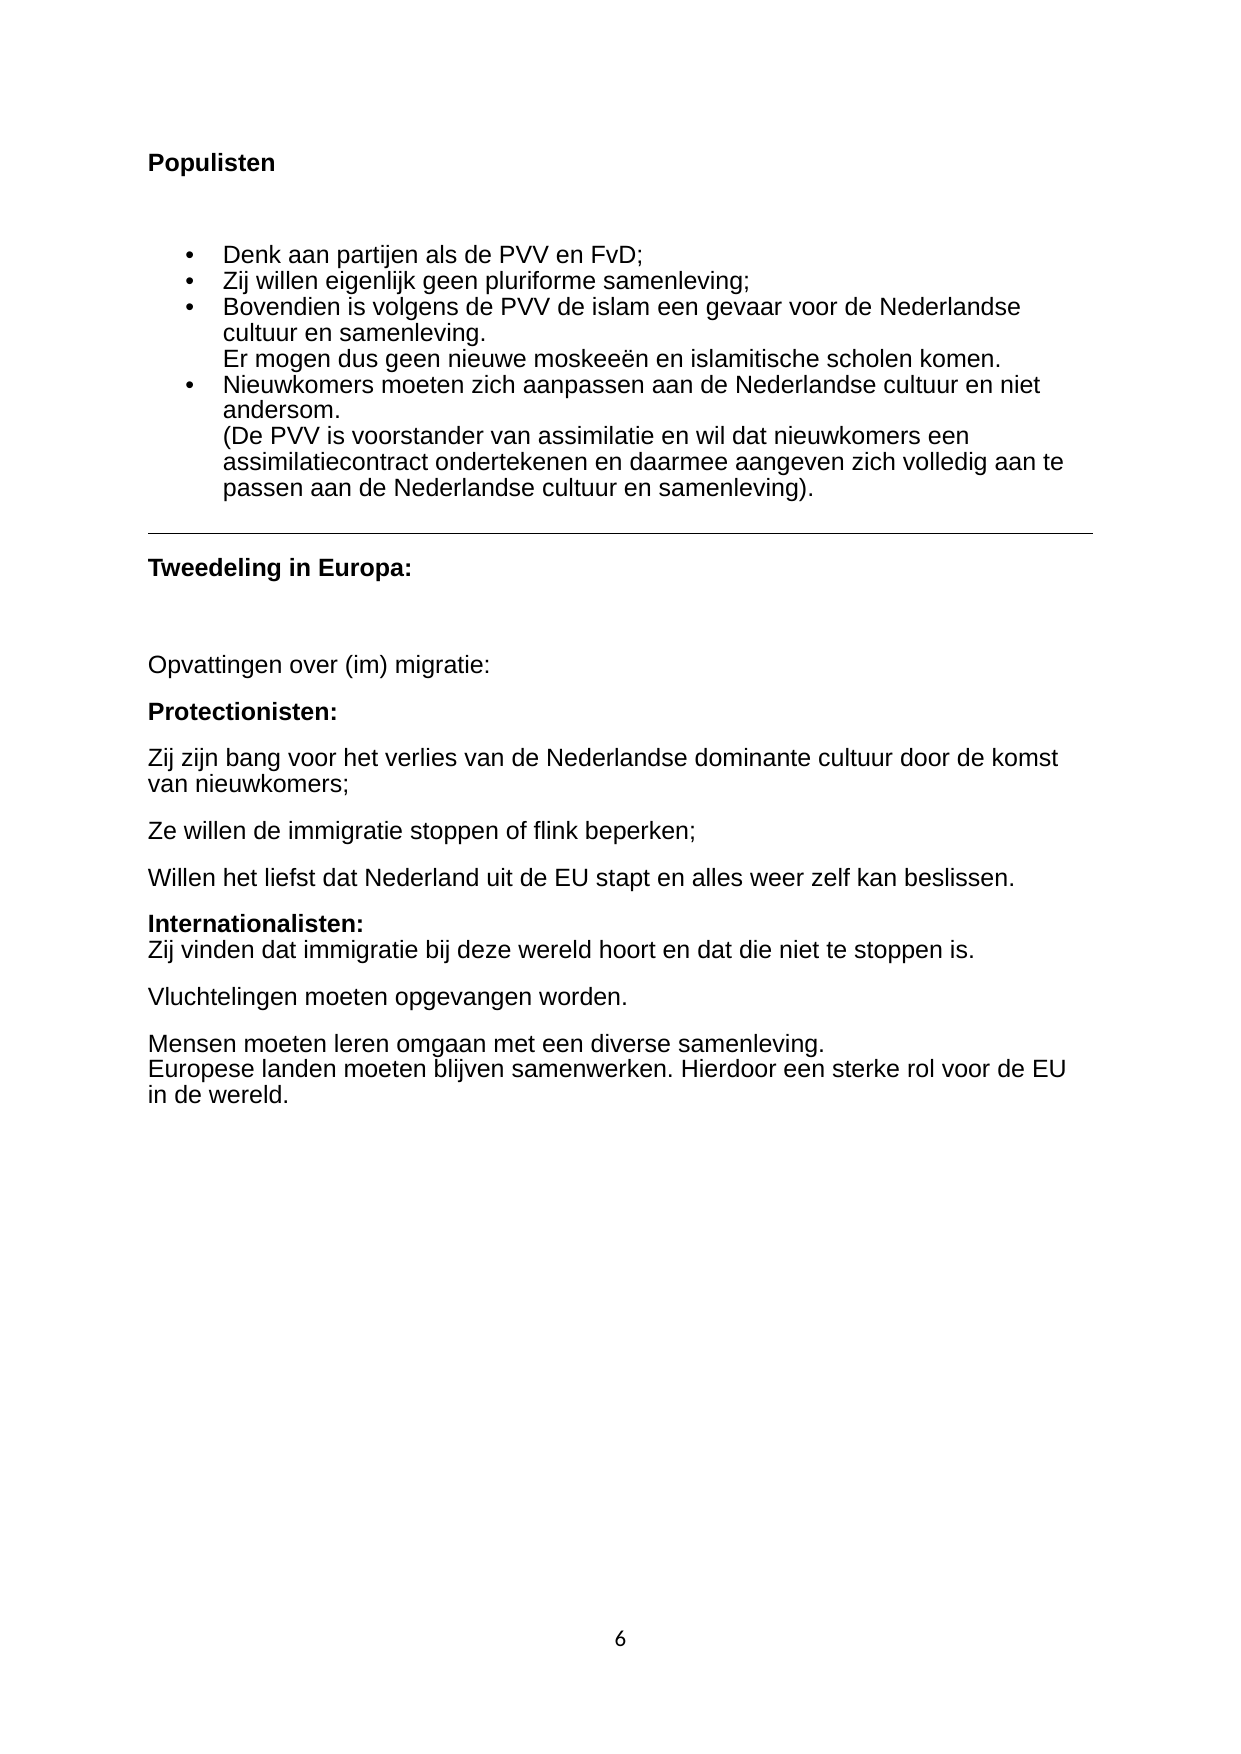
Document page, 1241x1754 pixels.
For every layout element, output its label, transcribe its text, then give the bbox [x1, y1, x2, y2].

text Tweedeling in Europa: [148, 553, 1093, 582]
list Denk aan partijen als de PVV en FvD; [185, 243, 1093, 269]
list Bovendien is volgens de PVV de islam een gevaar voor de Nederlandse cultuur en samenleving. Er mogen dus geen nieuwe moskeeën en islamitische scholen komen. [185, 295, 1093, 372]
text Mensen moeten leren omgaan met een diverse samenleving. Europese landen moeten blijven samenwerken. Hierdoor een sterke rol voor de EU in de wereld. [148, 1031, 1093, 1109]
text Populisten [148, 148, 1093, 176]
text Internationalisten: Zij vinden dat immigratie bij deze wereld hoort en dat die niet te stoppen is. [148, 912, 1093, 964]
text Opvattingen over (im) migratie: [148, 653, 1093, 679]
text Protectionisten: [148, 699, 1093, 725]
text Ze willen de immigratie stoppen of flink beperken; [148, 819, 1093, 845]
text Vluchtelingen moeten opgevangen worden. [148, 985, 1093, 1011]
list Zij willen eigenlijk geen pluriforme samenleving; [185, 269, 1093, 295]
text Willen het liefst dat Nederland uit de EU stapt en alles weer zelf kan beslissen. [148, 866, 1093, 891]
text Zij zijn bang voor het verlies van de Nederlandse dominante cultuur door de komst van nieuwkomers; [148, 746, 1093, 798]
list Nieuwkomers moeten zich aanpassen aan de Nederlandse cultuur en niet andersom. (De PVV is voorstander van assimilatie en wil dat nieuwkomers een assimilatiecontract ondertekenen en daarmee aangeven zich volledig aan te passen aan de Nederlandse cultuur en samenleving). [185, 372, 1093, 502]
